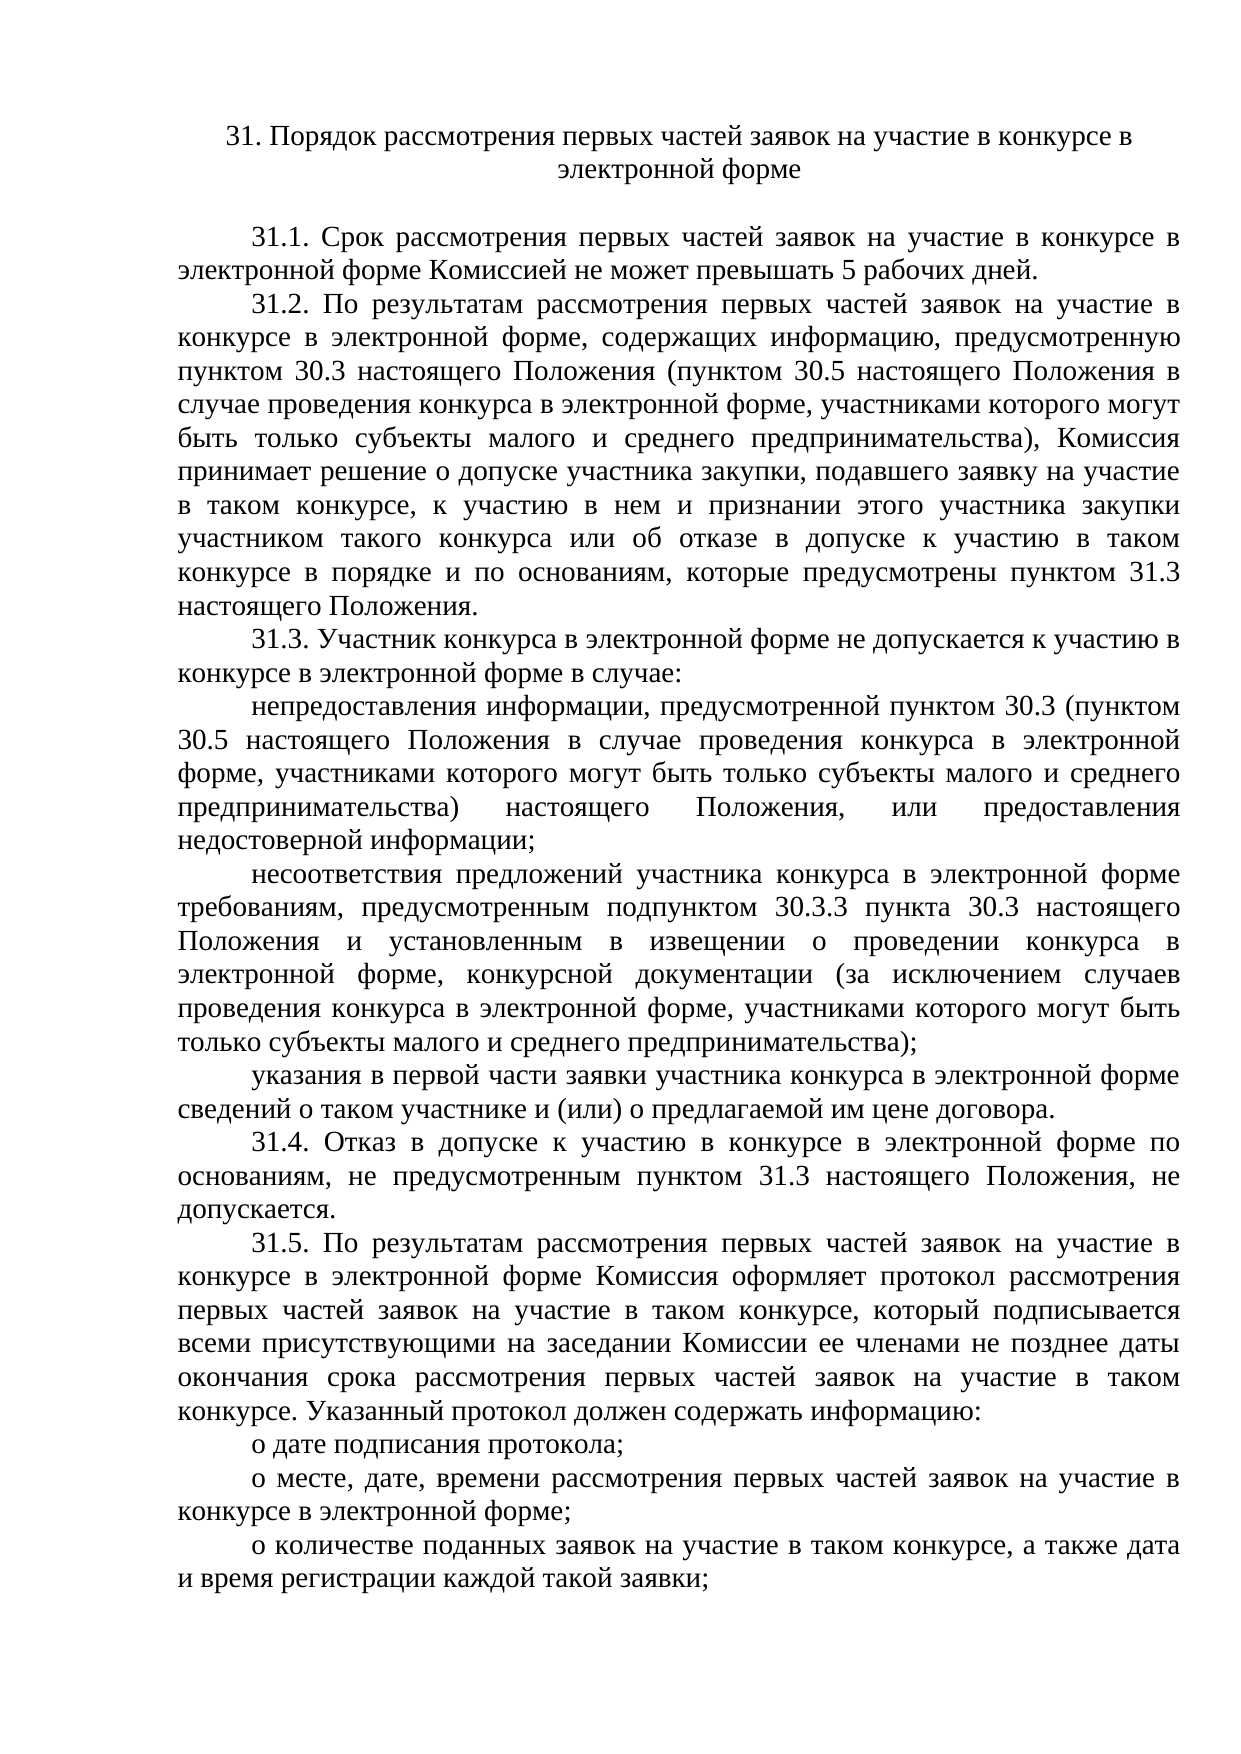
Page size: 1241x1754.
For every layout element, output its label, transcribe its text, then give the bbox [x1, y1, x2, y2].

text 31. Порядок рассмотрения первых частей заявок на участие в конкурсе в электронной форме [177, 118, 1181, 185]
text непредоставления информации, предусмотренной пунктом 30.3 (пунктом 30.5 настоящего Положения в случае проведения конкурса в электронной форме, участниками которого могут быть только субъекты малого и среднего предпринимательства) настоящего Положения, или предоставления недостоверной информации; [177, 688, 1181, 856]
text 31.1. Срок рассмотрения первых частей заявок на участие в конкурсе в электронной форме Комиссией не может превышать 5 рабочих дней. [177, 219, 1181, 286]
text указания в первой части заявки участника конкурса в электронной форме сведений о таком участнике и (или) о предлагаемой им цене договора. [177, 1057, 1181, 1124]
text 31.3. Участник конкурса в электронной форме не допускается к участию в конкурсе в электронной форме в случае: [177, 621, 1181, 688]
text 31.2. По результатам рассмотрения первых частей заявок на участие в конкурсе в электронной форме, содержащих информацию, предусмотренную пунктом 30.3 настоящего Положения (пунктом 30.5 настоящего Положения в случае проведения конкурса в электронной форме, участниками которого могут быть только субъекты малого и среднего предпринимательства), Комиссия принимает решение о допуске участника закупки, подавшего заявку на участие в таком конкурсе, к участию в нем и признании этого участника закупки участником такого конкурса или об отказе в допуске к участию в таком конкурсе в порядке и по основаниям, которые предусмотрены пунктом 31.3 настоящего Положения. [177, 286, 1181, 621]
text несоответствия предложений участника конкурса в электронной форме требованиям, предусмотренным подпунктом 30.3.3 пункта 30.3 настоящего Положения и установленным в извещении о проведении конкурса в электронной форме, конкурсной документации (за исключением случаев проведения конкурса в электронной форме, участниками которого могут быть только субъекты малого и среднего предпринимательства); [177, 856, 1181, 1057]
text о количестве поданных заявок на участие в таком конкурсе, а также дата и время регистрации каждой такой заявки; [177, 1527, 1181, 1594]
text 31.5. По результатам рассмотрения первых частей заявок на участие в конкурсе в электронной форме Комиссия оформляет протокол рассмотрения первых частей заявок на участие в таком конкурсе, который подписывается всеми присутствующими на заседании Комиссии ее членами не позднее даты окончания срока рассмотрения первых частей заявок на участие в таком конкурсе. Указанный протокол должен содержать информацию: [177, 1225, 1181, 1426]
text о месте, дате, времени рассмотрения первых частей заявок на участие в конкурсе в электронной форме; [177, 1460, 1181, 1527]
text о дате подписания протокола; [177, 1426, 1181, 1460]
text 31.4. Отказ в допуске к участию в конкурсе в электронной форме по основаниям, не предусмотренным пунктом 31.3 настоящего Положения, не допускается. [177, 1124, 1181, 1225]
